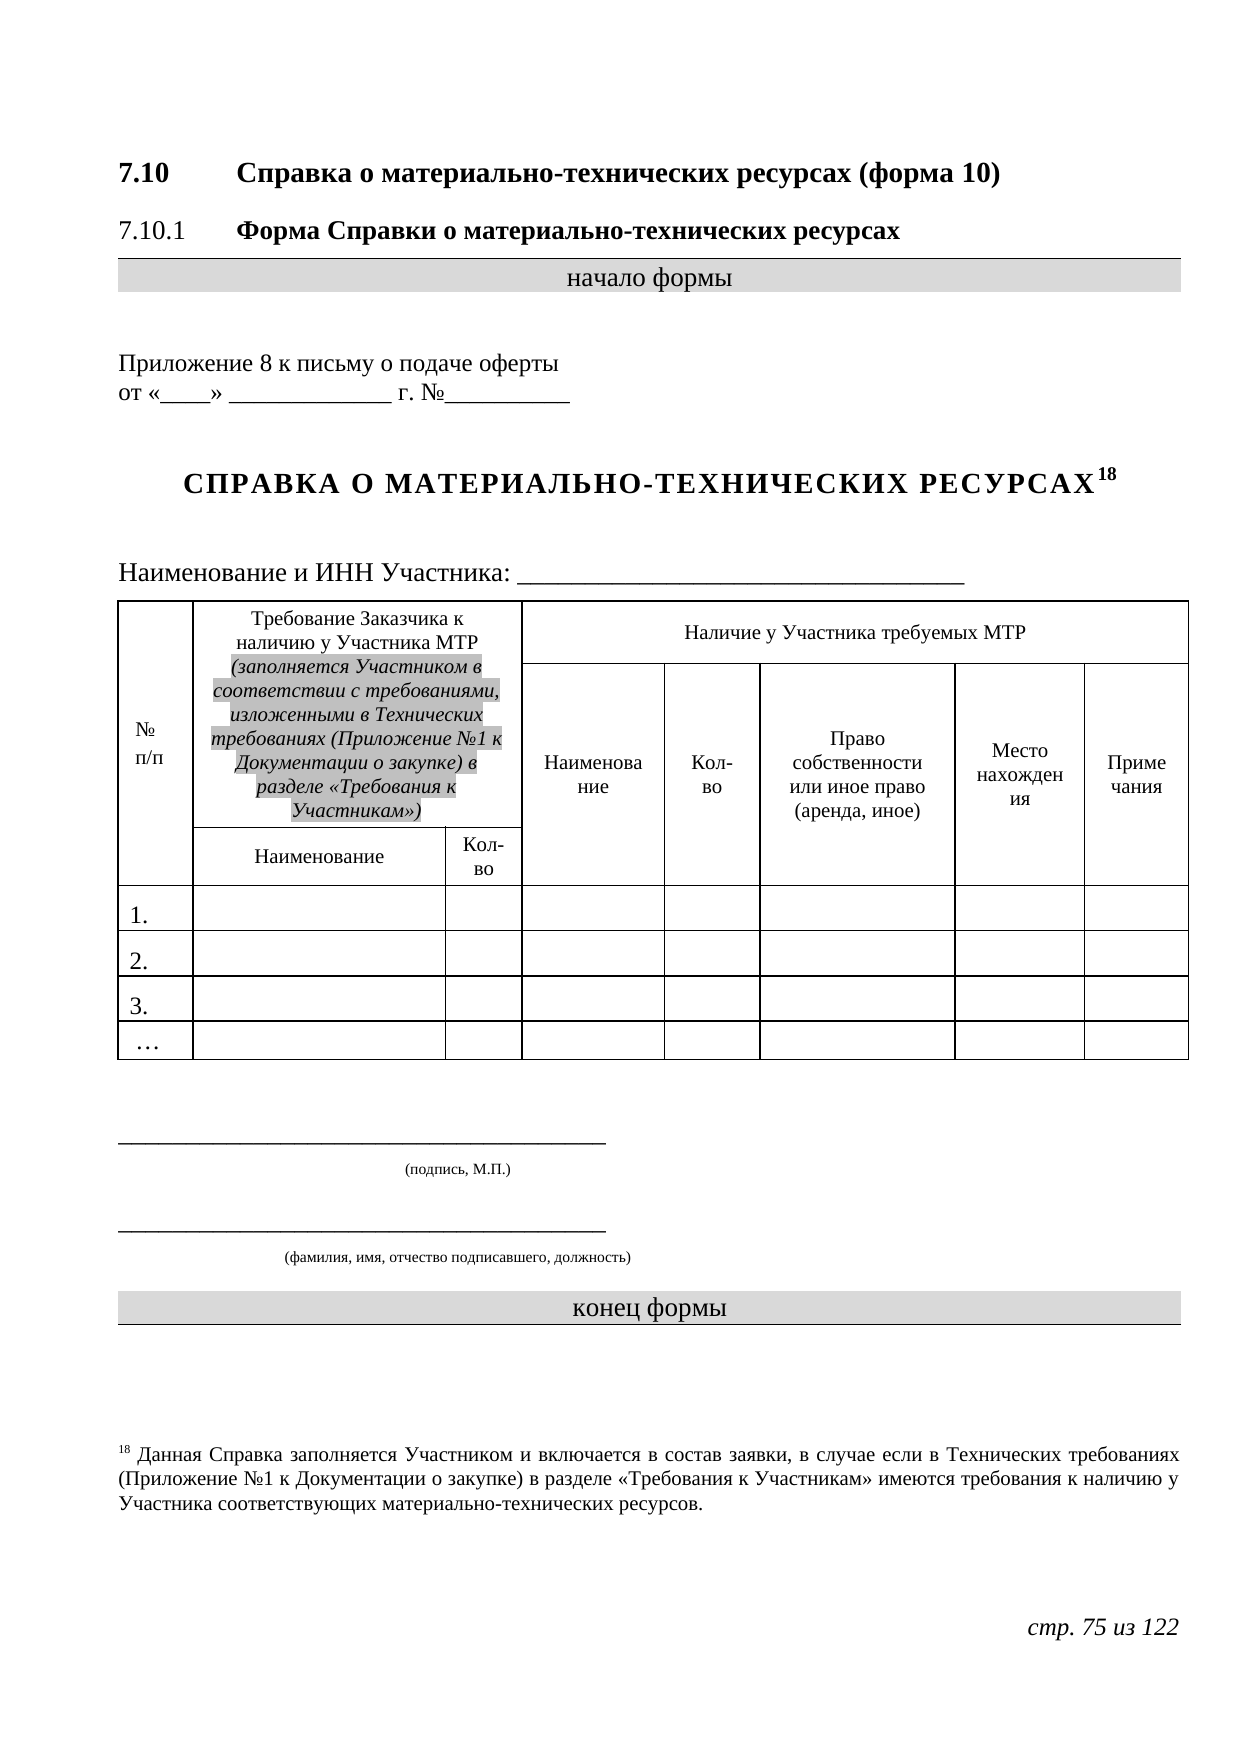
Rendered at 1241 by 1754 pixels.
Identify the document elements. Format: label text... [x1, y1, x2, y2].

table_cell Право собственности или иное право (аренда, иное) [761, 664, 954, 884]
text ____________________________________ [118, 1116, 1181, 1148]
table_cell [194, 977, 445, 1020]
table_cell [523, 931, 664, 975]
table_cell [665, 1022, 759, 1059]
table_cell [956, 931, 1084, 975]
table_cell Кол-во [665, 664, 759, 884]
text Наименование и ИНН Участника: _________________________________ [118, 556, 1181, 587]
table_cell [446, 886, 521, 930]
text Приложение 8 к письму о подаче оферты от «____» _____________ г. №__________ [118, 348, 1181, 406]
table_cell [1085, 931, 1188, 975]
table_cell [665, 931, 759, 975]
table_cell [119, 886, 192, 930]
table_header № п/п [119, 602, 192, 884]
table_header Наличие у Участника требуемых МТР [523, 602, 1188, 663]
table_cell [761, 1022, 954, 1059]
table_cell [523, 977, 664, 1020]
table_cell [119, 931, 192, 975]
table_cell [194, 886, 445, 930]
table_cell [665, 886, 759, 930]
table_cell [1085, 886, 1188, 930]
table_cell Кол-во [446, 828, 521, 884]
table_cell Примечания [1085, 664, 1188, 884]
table_cell [1085, 1022, 1188, 1059]
text ____________________________________ [118, 1204, 1181, 1235]
text Справка о материально-технических ресурсах [118, 462, 1181, 500]
table_cell [761, 931, 954, 975]
table_cell [956, 1022, 1084, 1059]
table_cell [665, 977, 759, 1020]
table_cell [956, 977, 1084, 1020]
table_cell [523, 1022, 664, 1059]
table_cell [119, 977, 192, 1020]
table_cell [523, 886, 664, 930]
table_cell Наименование [194, 828, 445, 884]
table_cell Место нахождения [956, 664, 1084, 884]
table_cell [761, 977, 954, 1020]
table_cell [446, 931, 521, 975]
table_cell … [119, 1022, 192, 1059]
text конец формы [118, 1291, 1181, 1324]
table_cell [1085, 977, 1188, 1020]
table_cell [194, 1022, 445, 1059]
table_cell [761, 886, 954, 930]
table_cell [446, 977, 521, 1020]
text Форма Справки о материально-технических ресурсах [118, 214, 1181, 245]
table_cell [956, 886, 1084, 930]
table_cell [194, 931, 445, 975]
table_cell [446, 1022, 521, 1059]
text начало формы [118, 259, 1181, 292]
text (подпись, М.П.) [118, 1160, 797, 1191]
table_cell Наименование [523, 664, 664, 884]
table_header Требование Заказчика к наличию у Участника МТР (заполняется Участником в соответствии с требованиями, изложенными в Технических требованиях (Приложение №1 к Документации о закупке) в разделе «Требования к Участникам») [194, 602, 521, 826]
subtitle Справка о материально-технических ресурсах (форма 10) [118, 156, 1181, 189]
text (фамилия, имя, отчество подписавшего, должность) [118, 1247, 797, 1278]
